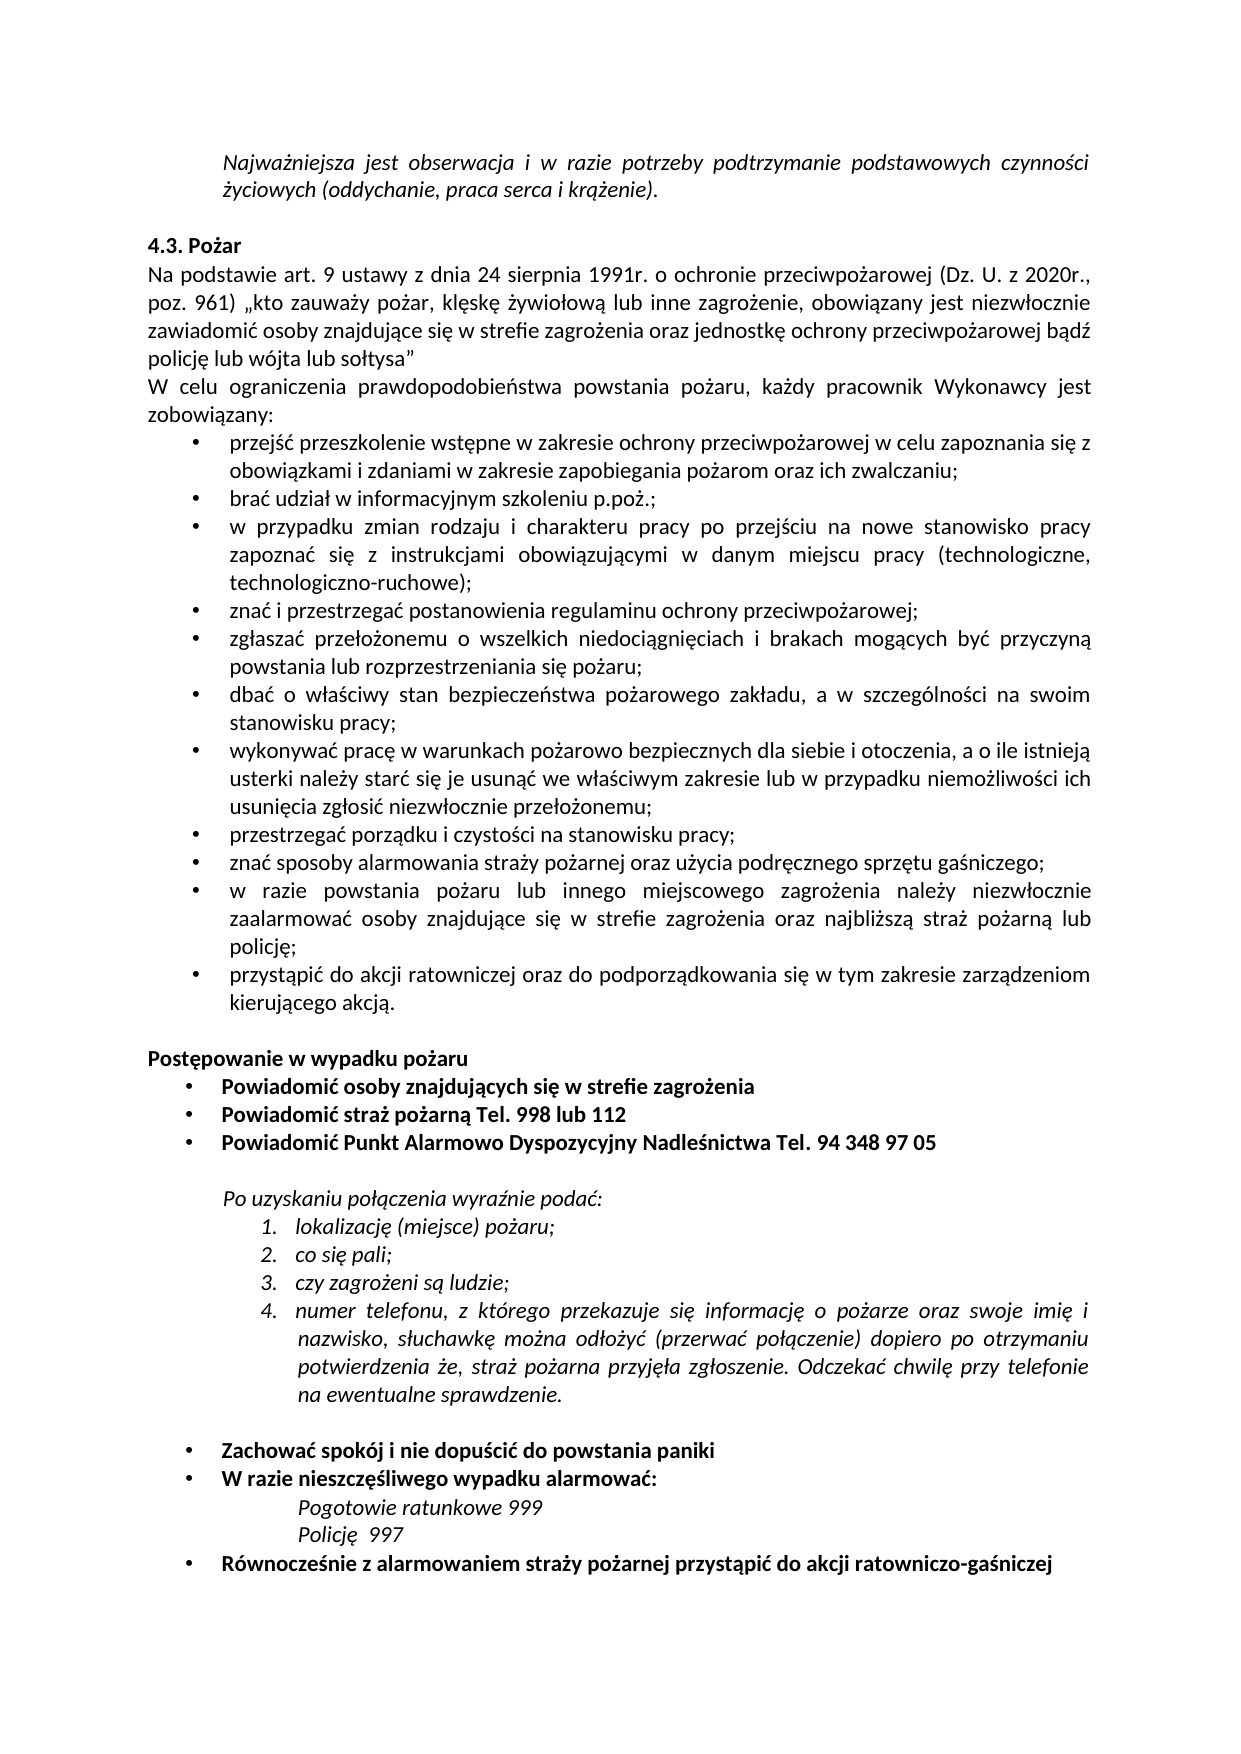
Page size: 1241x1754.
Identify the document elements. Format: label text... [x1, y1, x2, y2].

list brać udział w informacyjnym szkoleniu p.poż.; [192, 484, 1093, 512]
list przystąpić do akcji ratowniczej oraz do podporządkowania się w tym zakresie zarządzeniom kierującego akcją. [192, 960, 1093, 1016]
list przestrzegać porządku i czystości na stanowisku pracy; [192, 820, 1093, 848]
list Powiadomić osoby znajdujących się w strefie zagrożenia [185, 1072, 1093, 1100]
text W celu ograniczenia prawdopodobieństwa powstania pożaru, każdy pracownik Wykonawcy jest zobowiązany: [148, 372, 1093, 428]
list wykonywać pracę w warunkach pożarowo bezpiecznych dla siebie i otoczenia, a o ile istnieją usterki należy starć się je usunąć we właściwym zakresie lub w przypadku niemożliwości ich usunięcia zgłosić niezwłocznie przełożonemu; [192, 736, 1093, 820]
list Zachować spokój i nie dopuścić do powstania paniki [185, 1437, 1093, 1464]
list znać i przestrzegać postanowienia regulaminu ochrony przeciwpożarowej; [192, 596, 1093, 624]
list Powiadomić straż pożarną Tel. 998 lub 112 [185, 1100, 1093, 1128]
text Policję 997 [298, 1521, 1093, 1549]
text Na podstawie art. 9 ustawy z dnia 24 sierpnia 1991r. o ochronie przeciwpożarowej (Dz. U. z 2020r., poz. 961) „kto zauważy pożar, klęskę żywiołową lub inne zagrożenie, obowiązany jest niezwłocznie zawiadomić osoby znajdujące się w strefie zagrożenia oraz jednostkę ochrony przeciwpożarowej bądź policję lub wójta lub sołtysa” [148, 260, 1093, 372]
list w razie powstania pożaru lub innego miejscowego zagrożenia należy niezwłocznie zaalarmować osoby znajdujące się w strefie zagrożenia oraz najbliższą straż pożarną lub policję; [192, 876, 1093, 960]
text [223, 148, 1093, 204]
list co się pali; [260, 1240, 1093, 1268]
list w przypadku zmian rodzaju i charakteru pracy po przejściu na nowe stanowisko pracy zapoznać się z instrukcjami obowiązującymi w danym miejscu pracy (technologiczne, technologiczno-ruchowe); [192, 512, 1093, 596]
list numer telefonu, z którego przekazuje się informację o pożarze oraz swoje imię i nazwisko, słuchawkę można odłożyć (przerwać połączenie) dopiero po otrzymaniu potwierdzenia że, straż pożarna przyjęła zgłoszenie. Odczekać chwilę przy telefonie na ewentualne sprawdzenie. [260, 1296, 1093, 1408]
text Pogotowie ratunkowe 999 [298, 1493, 1093, 1521]
list zgłaszać przełożonemu o wszelkich niedociągnięciach i brakach mogących być przyczyną powstania lub rozprzestrzeniania się pożaru; [192, 624, 1093, 680]
list przejść przeszkolenie wstępne w zakresie ochrony przeciwpożarowej w celu zapoznania się z obowiązkami i zdaniami w zakresie zapobiegania pożarom oraz ich zwalczaniu; [192, 428, 1093, 484]
list znać sposoby alarmowania straży pożarnej oraz użycia podręcznego sprzętu gaśniczego; [192, 848, 1093, 876]
text Po uzyskaniu połączenia wyraźnie podać: [223, 1184, 1093, 1212]
text Postępowanie w wypadku pożaru [148, 1044, 1093, 1072]
list Powiadomić Punkt Alarmowo Dyspozycyjny Nadleśnictwa Tel. 94 348 97 05 [185, 1128, 1093, 1156]
list czy zagrożeni są ludzie; [260, 1268, 1093, 1296]
text 4.3. Pożar [148, 232, 1093, 260]
list dbać o właściwy stan bezpieczeństwa pożarowego zakładu, a w szczególności na swoim stanowisku pracy; [192, 680, 1093, 736]
list lokalizację (miejsce) pożaru; [260, 1212, 1093, 1240]
list W razie nieszczęśliwego wypadku alarmować: [185, 1464, 1093, 1493]
list Równocześnie z alarmowaniem straży pożarnej przystąpić do akcji ratowniczo-gaśniczej [185, 1549, 1093, 1577]
